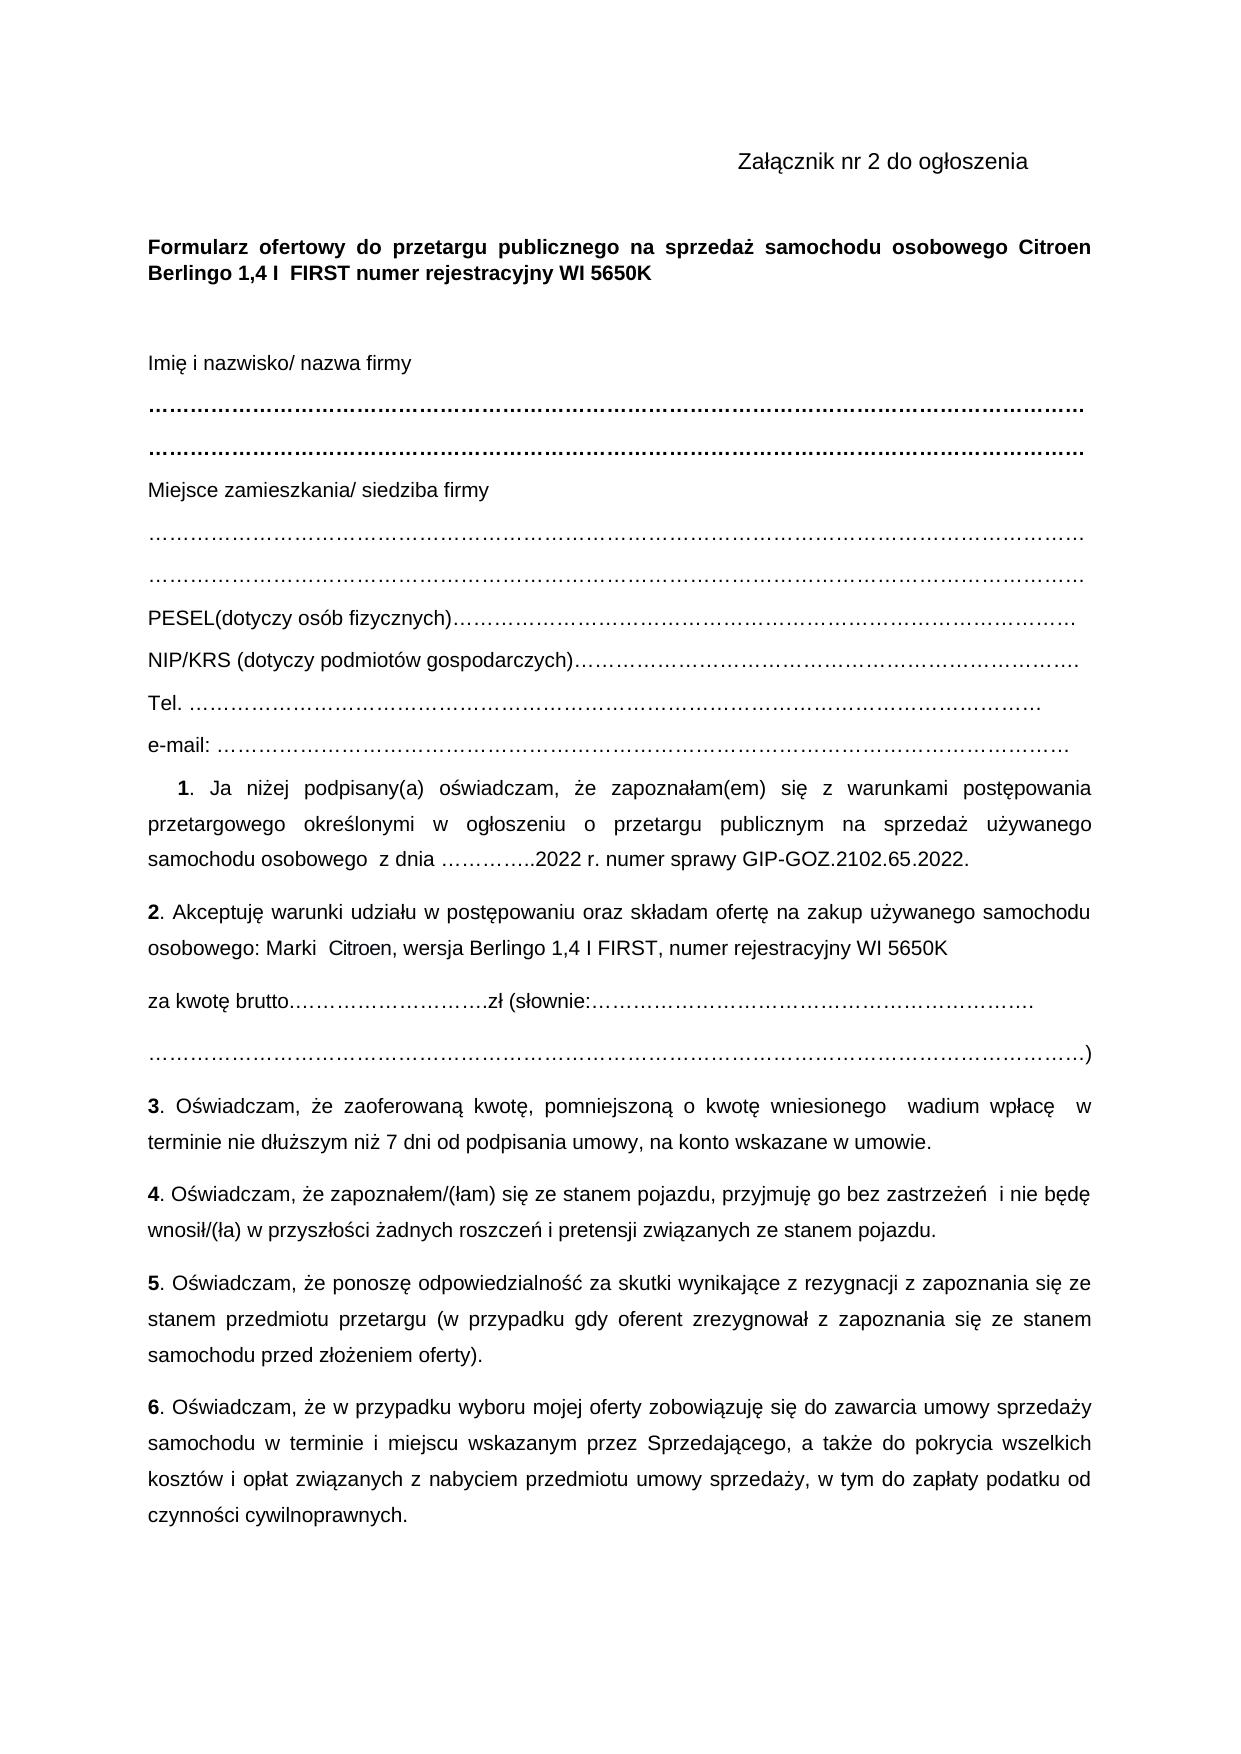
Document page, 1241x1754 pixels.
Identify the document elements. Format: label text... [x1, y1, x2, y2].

text 1. Ja niżej podpisany(a) oświadczam, że zapoznałam(em) się z warunkami postępowania przetargowego określonymi w ogłoszeniu o przetargu publicznym na sprzedaż używanego samochodu osobowego z dnia …………..2022 r. numer sprawy GIP-GOZ.2102.65.2022. [148, 775, 1093, 871]
text 4. Oświadczam, że zapoznałem/(łam) się ze stanem pojazdu, przyjmuję go bez zastrzeżeń i nie będę wnosił/(ła) w przyszłości żadnych roszczeń i pretensji związanych ze stanem pojazdu. [148, 1182, 1093, 1242]
text NIP/KRS (dotyczy podmiotów gospodarczych)………………………………………………………………. [148, 648, 1093, 672]
text ……………………………………………………………………………………………………………………… [148, 563, 1093, 587]
text ……………………………………………………………………………………………………………………… [148, 393, 1093, 417]
text Miejsce zamieszkania/ siedziba firmy [148, 478, 1093, 502]
text Tel. …………………………………………………………………………………………………………… [148, 690, 1093, 714]
text ……………………………………………………………………………………………………………………… [148, 520, 1093, 544]
text 6. Oświadczam, że w przypadku wyboru mojej oferty zobowiązuję się do zawarcia umowy sprzedaży samochodu w terminie i miejscu wskazanym przez Sprzedającego, a także do pokrycia wszelkich kosztów i opłat związanych z nabyciem przedmiotu umowy sprzedaży, w tym do zapłaty podatku od czynności cywilnoprawnych. [148, 1395, 1093, 1527]
text 2. Akceptuję warunki udziału w postępowaniu oraz składam ofertę na zakup używanego samochodu osobowego: Marki Citroen, wersja Berlingo 1,4 I FIRST, numer rejestracyjny WI 5650K [148, 900, 1093, 960]
text Formularz ofertowy do przetargu publicznego na sprzedaż samochodu osobowego Citroen Berlingo 1,4 I FIRST numer rejestracyjny WI 5650K [148, 235, 1093, 285]
text ……………………………………………………………………………………………………………………… [148, 435, 1093, 459]
text ………………………………………………………………………………………………………………………) [148, 1041, 1093, 1065]
text za kwotę brutto.……………………….zł (słownie:………………………………………………………. [148, 988, 1093, 1012]
text Załącznik nr 2 do ogłoszenia [148, 148, 1093, 174]
text 5. Oświadczam, że ponoszę odpowiedzialność za skutki wynikające z rezygnacji z zapoznania się ze stanem przedmiotu przetargu (w przypadku gdy oferent zrezygnował z zapoznania się ze stanem samochodu przed złożeniem oferty). [148, 1271, 1093, 1367]
text e-mail: …………………………………………………………………………………………………………… [148, 733, 1093, 757]
text PESEL(dotyczy osób fizycznych)……………………………………………………………………………… [148, 605, 1093, 629]
text 3. Oświadczam, że zaoferowaną kwotę, pomniejszoną o kwotę wniesionego wadium wpłacę w terminie nie dłuższym niż 7 dni od podpisania umowy, na konto wskazane w umowie. [148, 1094, 1093, 1153]
text Imię i nazwisko/ nazwa firmy [148, 350, 1093, 374]
